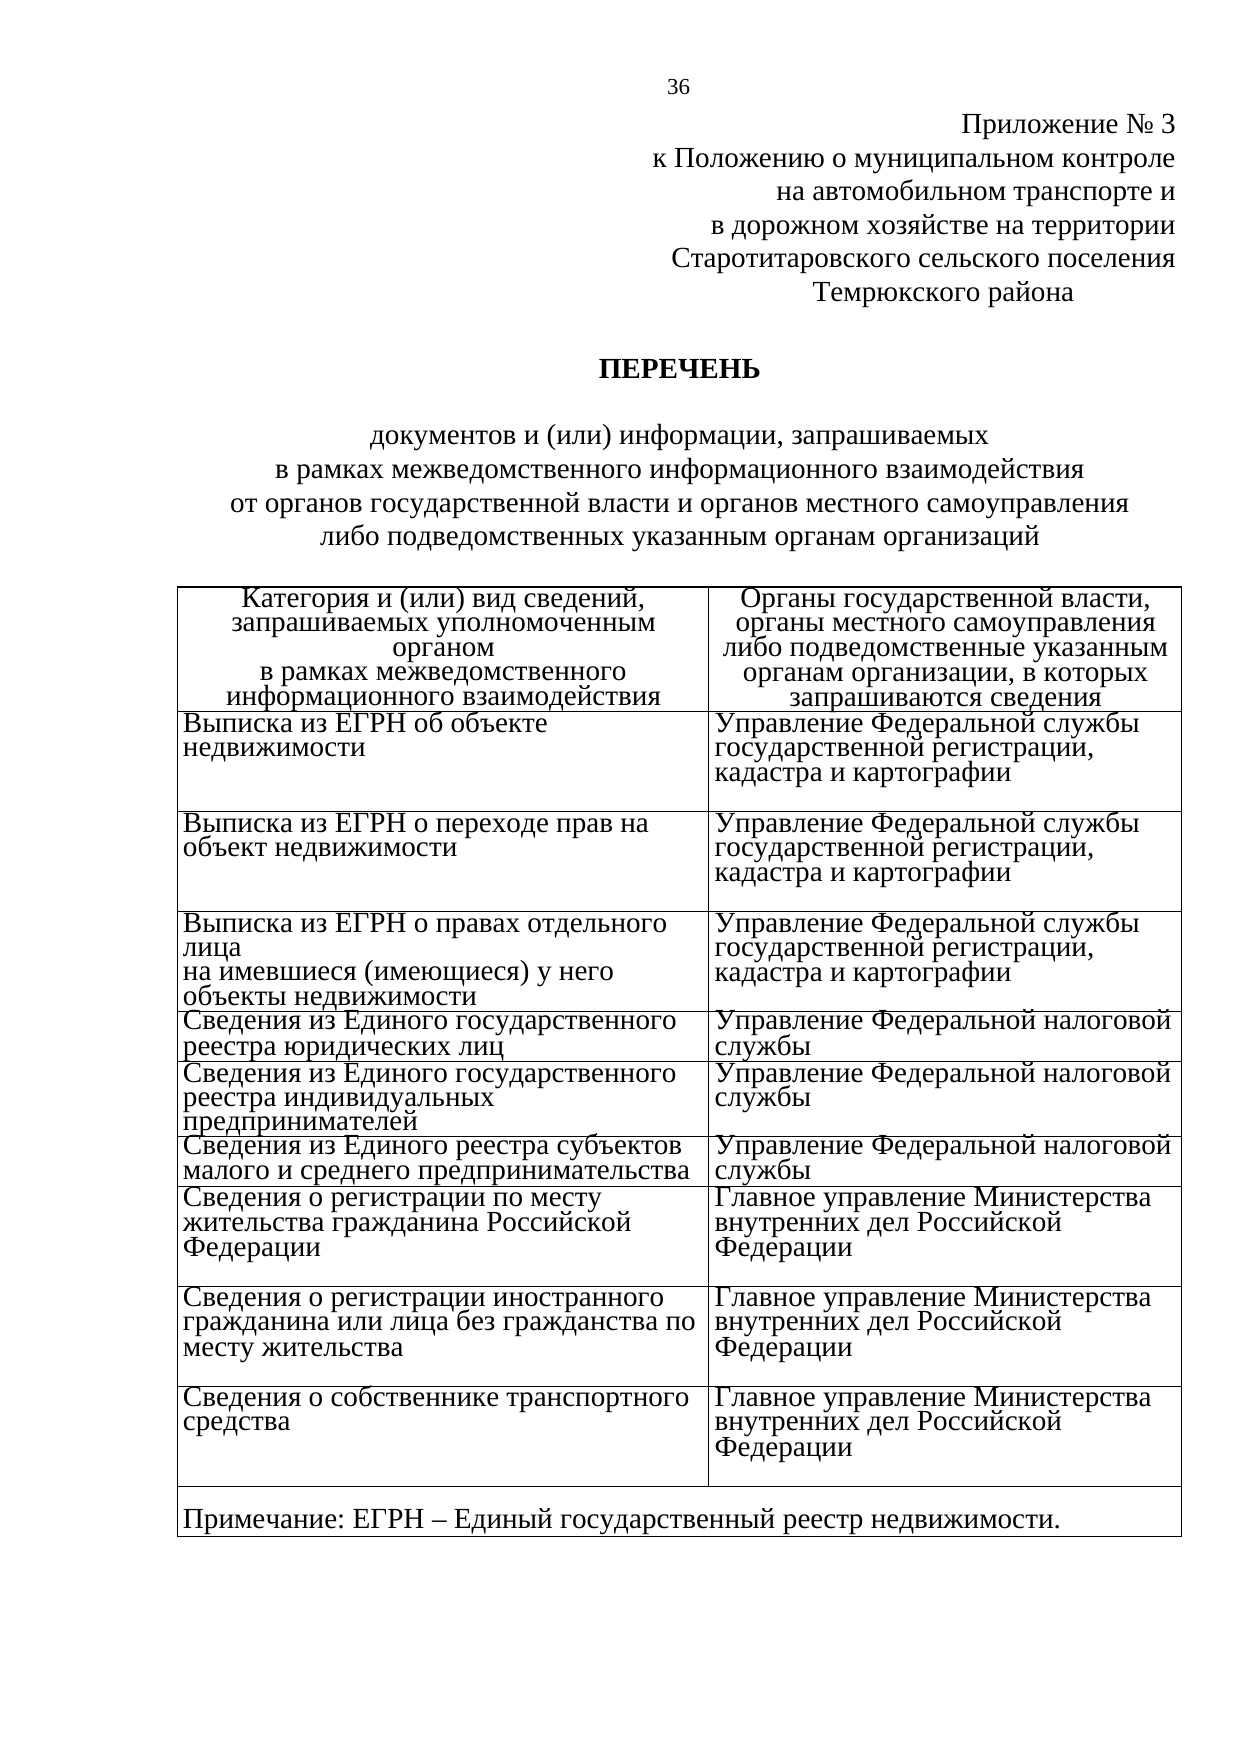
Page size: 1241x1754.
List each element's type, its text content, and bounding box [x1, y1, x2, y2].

table_cell Главное управление Министерства внутренних дел Российской Федерации [709, 1387, 1181, 1486]
subtitle ПЕРЕЧЕНЬ [178, 351, 1181, 385]
table_cell Управление Федеральной налоговой службы [709, 1012, 1181, 1061]
table_header Категория и (или) вид сведений, запрашиваемых уполномоченным органом в рамках межведомственного информационного взаимодействия [178, 588, 708, 711]
text в рамках межведомственного информационного взаимодействия [178, 451, 1181, 485]
table_cell Главное управление Министерства внутренних дел Российской Федерации [709, 1187, 1181, 1286]
table_cell Сведения из Единого государственного реестра юридических лиц [178, 1012, 708, 1061]
table_cell Выписка из ЕГРН об объекте недвижимости [178, 712, 708, 811]
text документов и (или) информации, запрашиваемых [178, 418, 1181, 451]
table_cell Управление Федеральной службы государственной регистрации, кадастра и картографии [709, 712, 1181, 811]
text к Положению о муниципальном контроле [227, 140, 1176, 173]
table_cell Примечание: ЕГРН – Единый государственный реестр недвижимости. [178, 1487, 1181, 1536]
table_cell Сведения о собственнике транспортного средства [178, 1387, 708, 1486]
table_cell Выписка из ЕГРН о переходе прав на объект недвижимости [178, 812, 708, 911]
table_cell Сведения о регистрации по месту жительства гражданина Российской Федерации [178, 1187, 708, 1286]
table_cell Управление Федеральной налоговой службы [709, 1062, 1181, 1136]
table_header Органы государственной власти, органы местного самоуправления либо подведомственные указанным органам организации, в которых запрашиваются сведения [709, 588, 1181, 711]
table_cell Выписка из ЕГРН о правах отдельного лица на имевшиеся (имеющиеся) у него объекты недвижимости [178, 912, 708, 1011]
table_cell Управление Федеральной службы государственной регистрации, кадастра и картографии [709, 812, 1181, 911]
text Темрюкского района [177, 274, 1074, 307]
table_cell Управление Федеральной службы государственной регистрации, кадастра и картографии [709, 912, 1181, 1011]
text Приложение № 3 [227, 106, 1176, 140]
table_cell Сведения из Единого реестра субъектов малого и среднего предпринимательства [178, 1137, 708, 1186]
table_cell Главное управление Министерства внутренних дел Российской Федерации [709, 1287, 1181, 1386]
text на автомобильном транспорте и [227, 173, 1176, 207]
text Старотитаровского сельского поселения [227, 240, 1176, 274]
table_cell Сведения о регистрации иностранного гражданина или лица без гражданства по месту жительства [178, 1287, 708, 1386]
table_cell Сведения из Единого государственного реестра индивидуальных предпринимателей [178, 1062, 708, 1136]
table_cell Управление Федеральной налоговой службы [709, 1137, 1181, 1186]
text в дорожном хозяйстве на территории [227, 207, 1176, 240]
text от органов государственной власти и органов местного самоуправления либо подведомственных указанным органам организаций [229, 485, 1130, 552]
